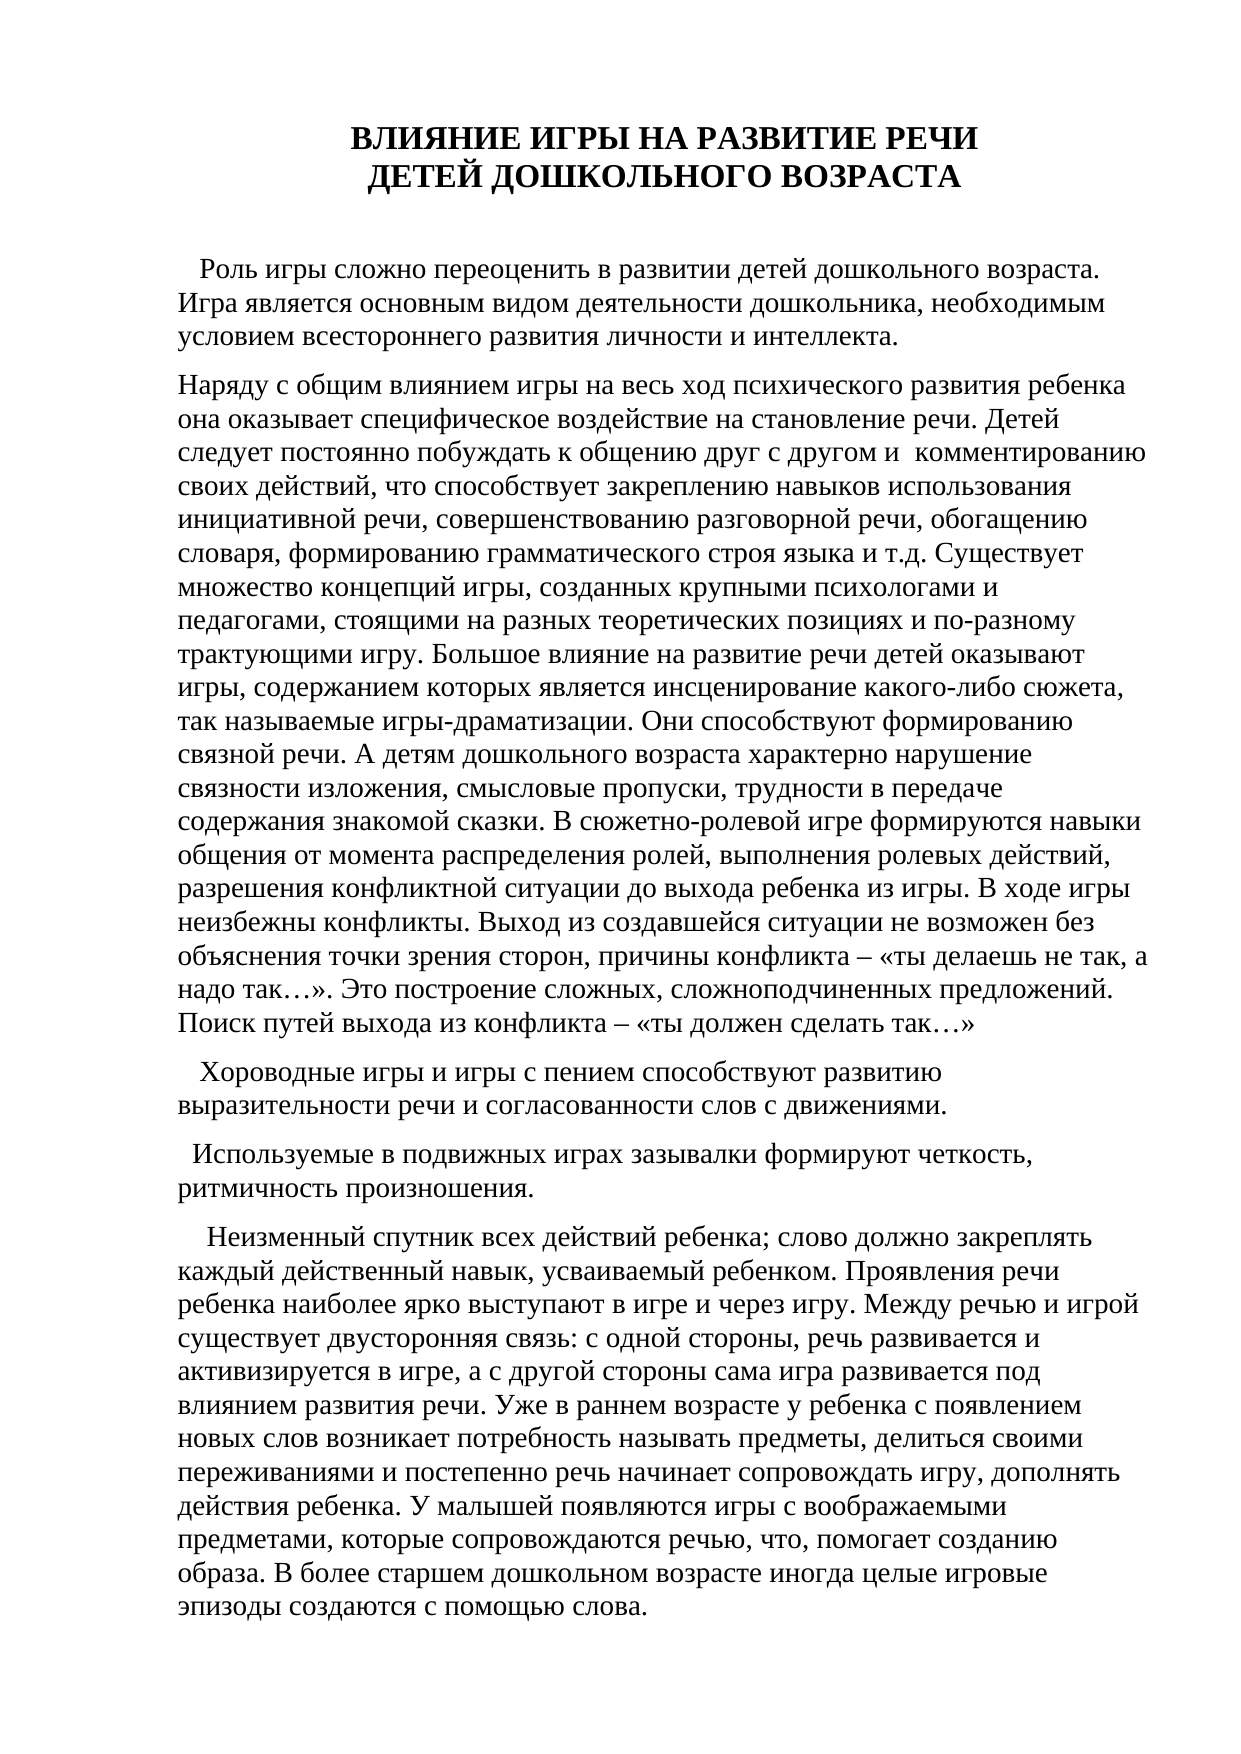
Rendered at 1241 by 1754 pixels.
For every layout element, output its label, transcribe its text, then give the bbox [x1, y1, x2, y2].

text Наряду с общим влиянием игры на весь ход психического развития ребенка она оказывает специфическое воздействие на становление речи. Детей следует постоянно побуждать к общению друг с другом и комментированию своих действий, что способствует закреплению навыков использования инициативной речи, совершенствованию разговорной речи, обогащению словаря, формированию грамматического строя языка и т.д. Существует множество концепций игры, созданных крупными психологами и педагогами, стоящими на разных теоретических позициях и по-разному трактующими игру. Большое влияние на развитие речи детей оказывают игры, содержанием которых является инсценирование какого-либо сюжета, так называемые игры-драматизации. Они способствуют формированию связной речи. А детям дошкольного возраста характерно нарушение связности изложения, смысловые пропуски, трудности в передаче содержания знакомой сказки. В сюжетно-ролевой игре формируются навыки общения от момента распределения ролей, выполнения ролевых действий, разрешения конфликтной ситуации до выхода ребенка из игры. В ходе игры неизбежны конфликты. Выход из создавшейся ситуации не возможен без объяснения точки зрения сторон, причины конфликта – «ты делаешь не так, а надо так…». Это построение сложных, сложноподчиненных предложений. Поиск путей выхода из конфликта – «ты должен сделать так…» [177, 367, 1152, 1038]
text ВЛИЯНИЕ ИГРЫ НА РАЗВИТИЕ РЕЧИ ДЕТЕЙ ДОШКОЛЬНОГО ВОЗРАСТА [177, 118, 1152, 195]
text Неизменный спутник всех действий ребенка; слово должно закреплять каждый действенный навык, усваиваемый ребенком. Проявления речи ребенка наиболее ярко выступают в игре и через игру. Между речью и игрой существует двусторонняя связь: с одной стороны, речь развивается и активизируется в игре, а с другой стороны сама игра развивается под влиянием развития речи. Уже в раннем возрасте у ребенка с появлением новых слов возникает потребность называть предметы, делиться своими переживаниями и постепенно речь начинает сопровождать игру, дополнять действия ребенка. У малышей появляются игры с воображаемыми предметами, которые сопровождаются речью, что, помогает созданию образа. В более старшем дошкольном возрасте иногда целые игровые эпизоды создаются с помощью слова. [177, 1219, 1152, 1622]
text Pоль игры сложно переоценить в развитии детей дошкольного возраста. Игра является основным видом деятельности дошкольника, необходимым условием всестороннего развития личности и интеллекта. [177, 251, 1152, 352]
text Хороводные игры и игры с пением способствуют развитию выразительности речи и согласованности слов с движениями. [177, 1054, 1152, 1121]
text Используемые в подвижных играх зазывалки формируют четкость, ритмичность произношения. [177, 1137, 1152, 1204]
